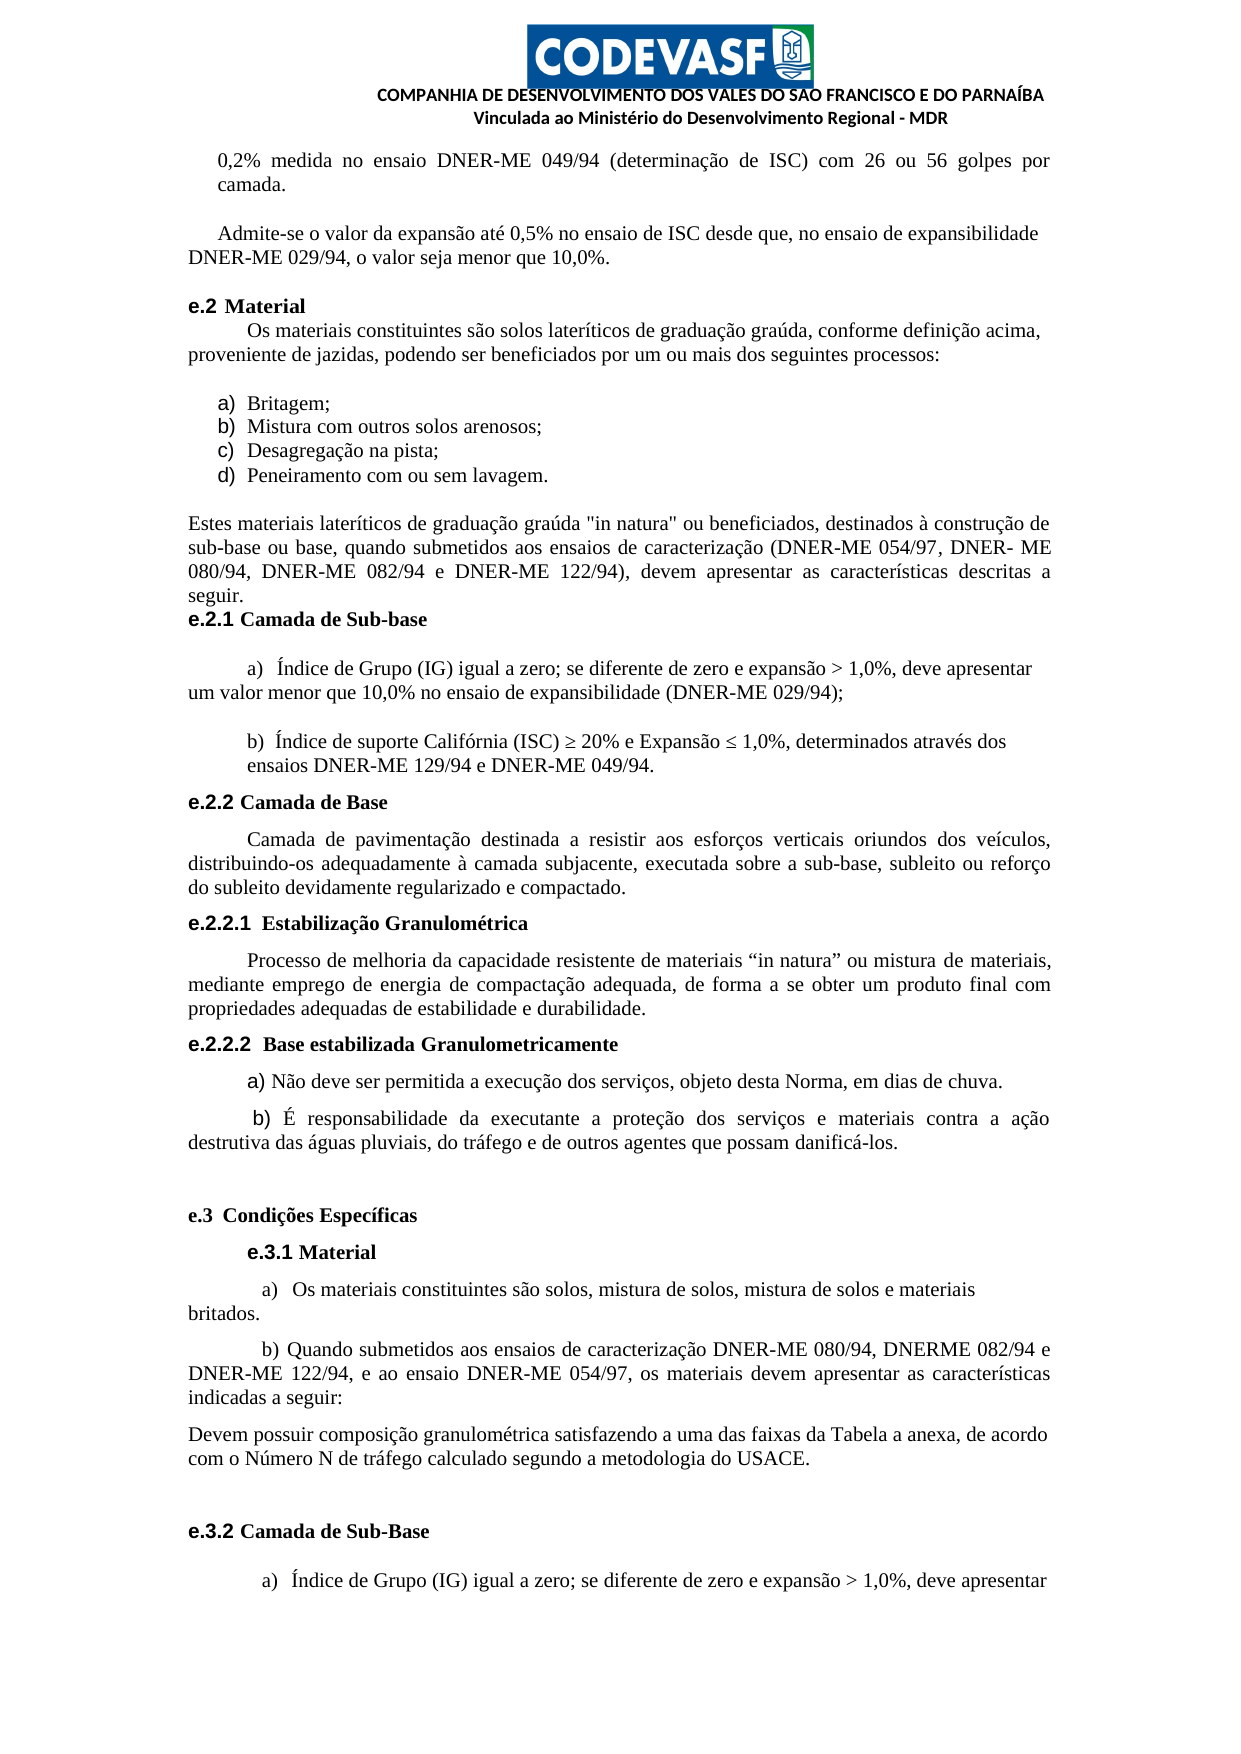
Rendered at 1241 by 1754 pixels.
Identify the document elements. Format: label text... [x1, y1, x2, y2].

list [262, 1568, 1051, 1592]
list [217, 148, 1052, 196]
subtitle Camada de Sub-base [188, 607, 1063, 631]
list Não deve ser permitida a execução dos serviços, objeto desta Norma, em dias de chuva. [247, 1069, 1063, 1093]
list Peneiramento com ou sem lavagem. [217, 462, 1063, 487]
text Camada de pavimentação destinada a resistir aos esforços verticais oriundos dos veículos, distribuindo-os adequadamente à camada subjacente, executada sobre a sub-base, subleito ou reforço do subleito devidamente regularizado e compactado. [188, 827, 1052, 899]
list Material [247, 1239, 1063, 1264]
subtitle Camada de Base [188, 789, 1063, 814]
subtitle Base estabilizada Granulometricamente [188, 1032, 1063, 1056]
text Os materiais constituintes são solos lateríticos de graduação graúda, conforme definição acima, proveniente de jazidas, podendo ser beneficiados por um ou mais dos seguintes processos: [188, 318, 1053, 366]
picture [527, 24, 814, 89]
text Devem possuir composição granulométrica satisfazendo a uma das faixas da Tabela a anexa, de acordo com o Número N de tráfego calculado segundo a metodologia do USACE. [188, 1422, 1063, 1470]
subtitle Condições Específicas [188, 1203, 1063, 1227]
text Estes materiais lateríticos de graduação graúda "in natura" ou beneficiados, destinados à construção de sub-base ou base, quando submetidos aos ensaios de caracterização (DNER-ME 054/97, DNER- ME 080/94, DNER-ME 082/94 e DNER-ME 122/94), devem apresentar as características descritas a seguir. [188, 511, 1052, 607]
subtitle Estabilização Granulométrica [188, 911, 1063, 935]
list É responsabilidade da executante a proteção dos serviços e materiais contra a ação destrutiva das águas pluviais, do tráfego e de outros agentes que possam danificá-los. [188, 1106, 1050, 1154]
list Os materiais constituintes são solos, mistura de solos, mistura de solos e materiais britados. [188, 1276, 1051, 1324]
text Processo de melhoria da capacidade resistente de materiais “in natura” ou mistura de materiais, mediante emprego de energia de compactação adequada, de forma a se obter um produto final com propriedades adequadas de estabilidade e durabilidade. [188, 948, 1052, 1020]
list Desagregação na pista; [217, 438, 1063, 462]
list Quando submetidos aos ensaios de caracterização DNER-ME 080/94, DNERME 082/94 e DNER-ME 122/94, e ao ensaio DNER-ME 054/97, os materiais devem apresentar as características indicadas a seguir: [188, 1337, 1051, 1409]
subtitle Camada de Sub-Base [188, 1519, 1063, 1543]
list Índice de suporte Califórnia (ISC) ≥ 20% e Expansão ≤ 1,0%, determinados através dos ensaios DNER-ME 129/94 e DNER-ME 049/94. [247, 729, 1050, 777]
list Britagem; [217, 390, 1063, 414]
list Mistura com outros solos arenosos; [217, 415, 1063, 438]
text Admite-se o valor da expansão até 0,5% no ensaio de ISC desde que, no ensaio de expansibilidade DNER-ME 029/94, o valor seja menor que 10,0%. [188, 221, 1046, 269]
subtitle Material [188, 294, 1063, 318]
